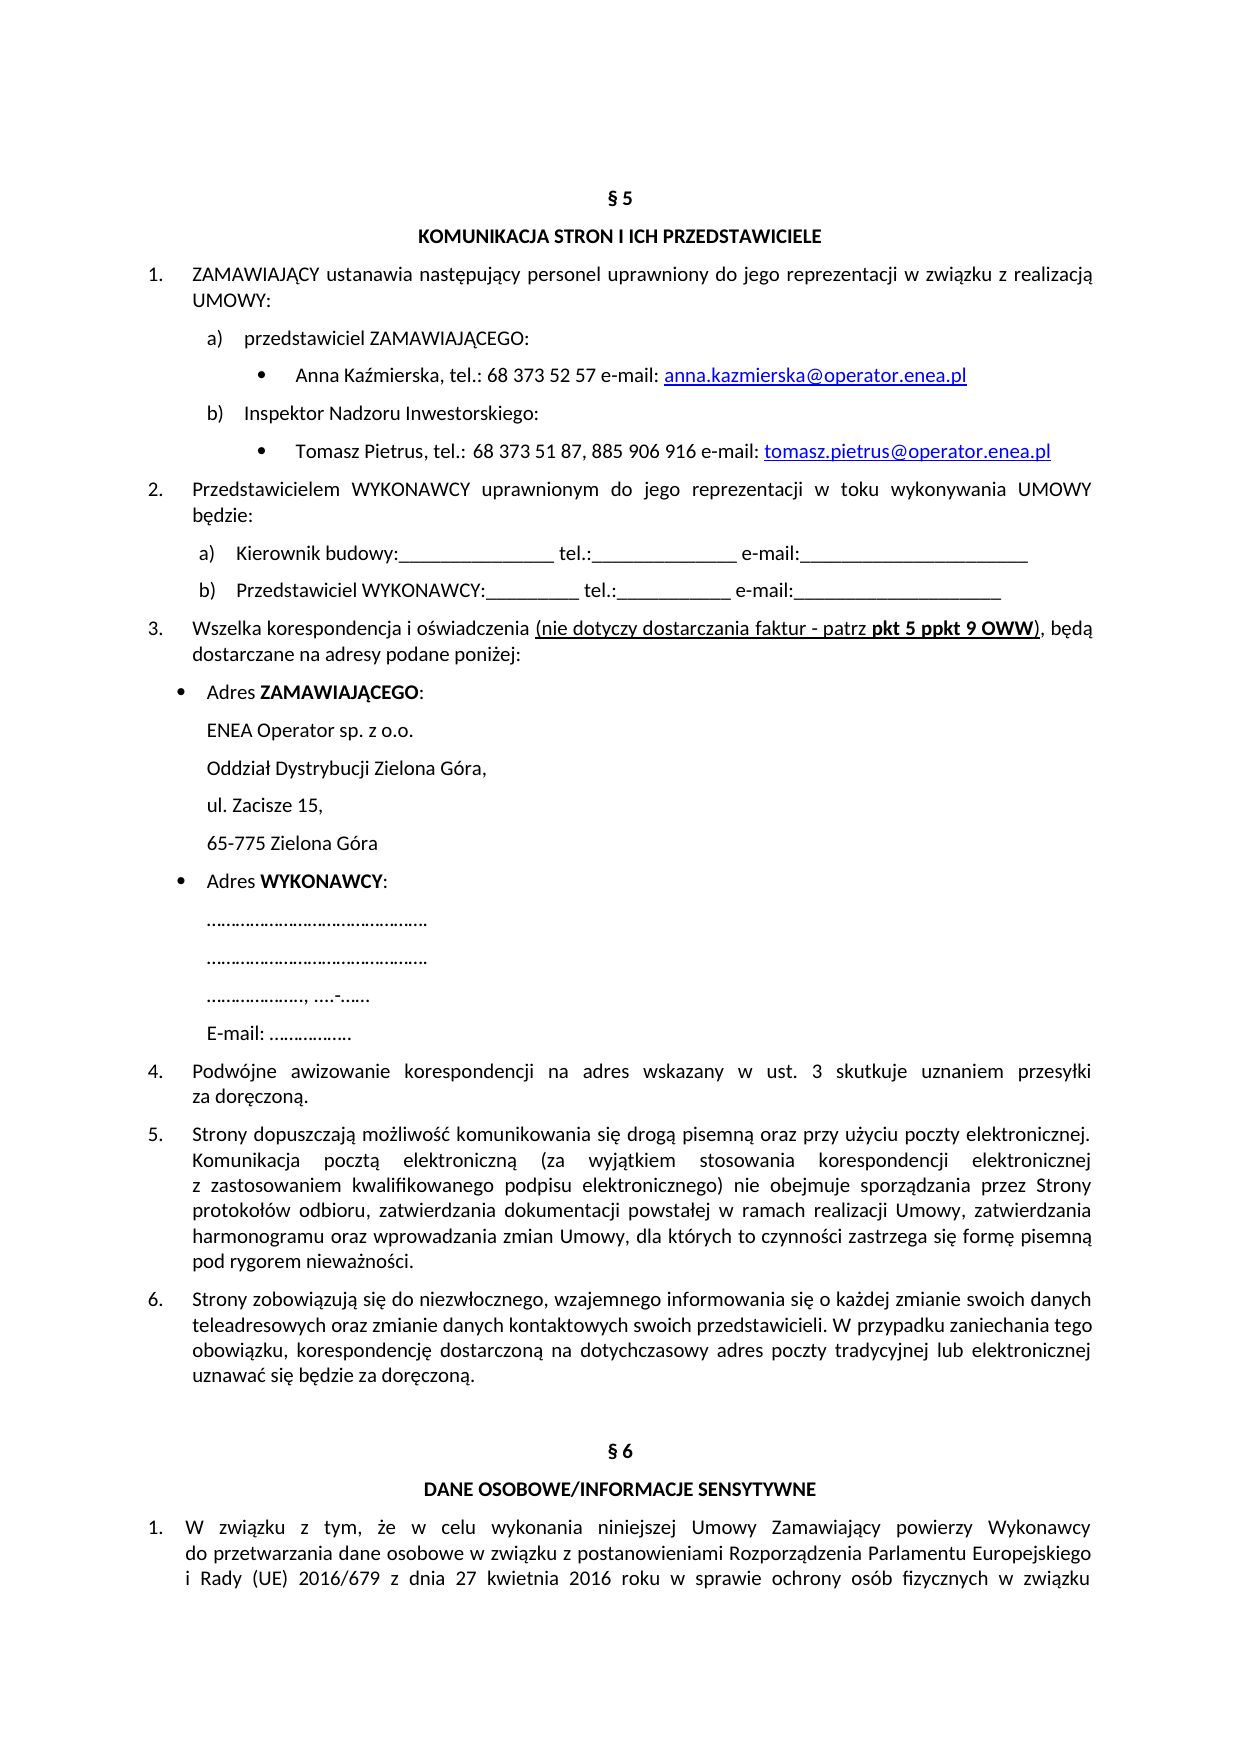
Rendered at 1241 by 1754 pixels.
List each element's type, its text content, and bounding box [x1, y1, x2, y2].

list Przedstawiciel WYKONAWCY:_________ tel.:___________ e-mail:____________________ [199, 578, 1093, 603]
list DANE OSOBOWE/INFORMACJE SENSYTYWNE [148, 1476, 1093, 1502]
list Adres WYKONAWCY: [177, 868, 1093, 894]
text Oddział Dystrybucji Zielona Góra, [207, 755, 1093, 780]
list Wszelka korespondencja i oświadczenia (nie dotyczy dostarczania faktur - patrz pkt 5 ppkt 9 OWW), będą dostarczane na adresy podane poniżej: [148, 616, 1093, 666]
text ………………………………………. [207, 944, 1093, 970]
list Strony zobowiązują się do niezwłocznego, wzajemnego informowania się o każdej zmianie swoich danych teleadresowych oraz zmianie danych kontaktowych swoich przedstawicieli. W przypadku zaniechania tego obowiązku, korespondencję dostarczoną na dotychczasowy adres poczty tradycyjnej lub elektronicznej uznawać się będzie za doręczoną. [148, 1286, 1093, 1388]
text ul. Zacisze 15, [207, 793, 1093, 818]
text ………………………………………. [207, 906, 1093, 932]
text KOMUNIKACJA STRON I ICH PRZEDSTAWICIELE [148, 223, 1093, 249]
list Adres ZAMAWIAJĄCEGO: [177, 679, 1093, 704]
text E-mail: …………….. [207, 1020, 1093, 1046]
text ENEA Operator sp. z o.o. [207, 717, 1093, 742]
text 65-775 Zielona Góra [207, 831, 1093, 856]
text § 5 [148, 186, 1093, 211]
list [148, 1514, 1093, 1591]
list § 6 [148, 1438, 1093, 1464]
list Tomasz Pietrus, tel.: 68 373 51 87, 885 906 916 e-mail: tomasz.pietrus@operator.enea.pl [258, 438, 1093, 464]
list Inspektor Nadzoru Inwestorskiego: [207, 401, 1093, 426]
list Strony dopuszczają możliwość komunikowania się drogą pisemną oraz przy użyciu poczty elektronicznej. Komunikacja pocztą elektroniczną (za wyjątkiem stosowania korespondencji elektronicznej z zastosowaniem kwalifikowanego podpisu elektronicznego) nie obejmuje sporządzania przez Strony protokołów odbioru, zatwierdzania dokumentacji powstałej w ramach realizacji Umowy, zatwierdzania harmonogramu oraz wprowadzania zmian Umowy, dla których to czynności zastrzega się formę pisemną pod rygorem nieważności. [148, 1121, 1093, 1274]
list Podwójne awizowanie korespondencji na adres wskazany w ust. 3 skutkuje uznaniem przesyłki za doręczoną. [148, 1058, 1093, 1109]
list Anna Kaźmierska, tel.: 68 373 52 57 e-mail: anna.kazmierska@operator.enea.pl [258, 363, 1093, 388]
list Przedstawicielem WYKONAWCY uprawnionym do jego reprezentacji w toku wykonywania UMOWY będzie: [148, 476, 1093, 527]
list ZAMAWIAJĄCY ustanawia następujący personel uprawniony do jego reprezentacji w związku z realizacją UMOWY: [148, 261, 1093, 312]
text ……………….., ....-…… [207, 982, 1093, 1008]
list przedstawiciel ZAMAWIAJĄCEGO: [207, 325, 1093, 350]
list Kierownik budowy:_______________ tel.:______________ e-mail:______________________ [199, 540, 1093, 565]
